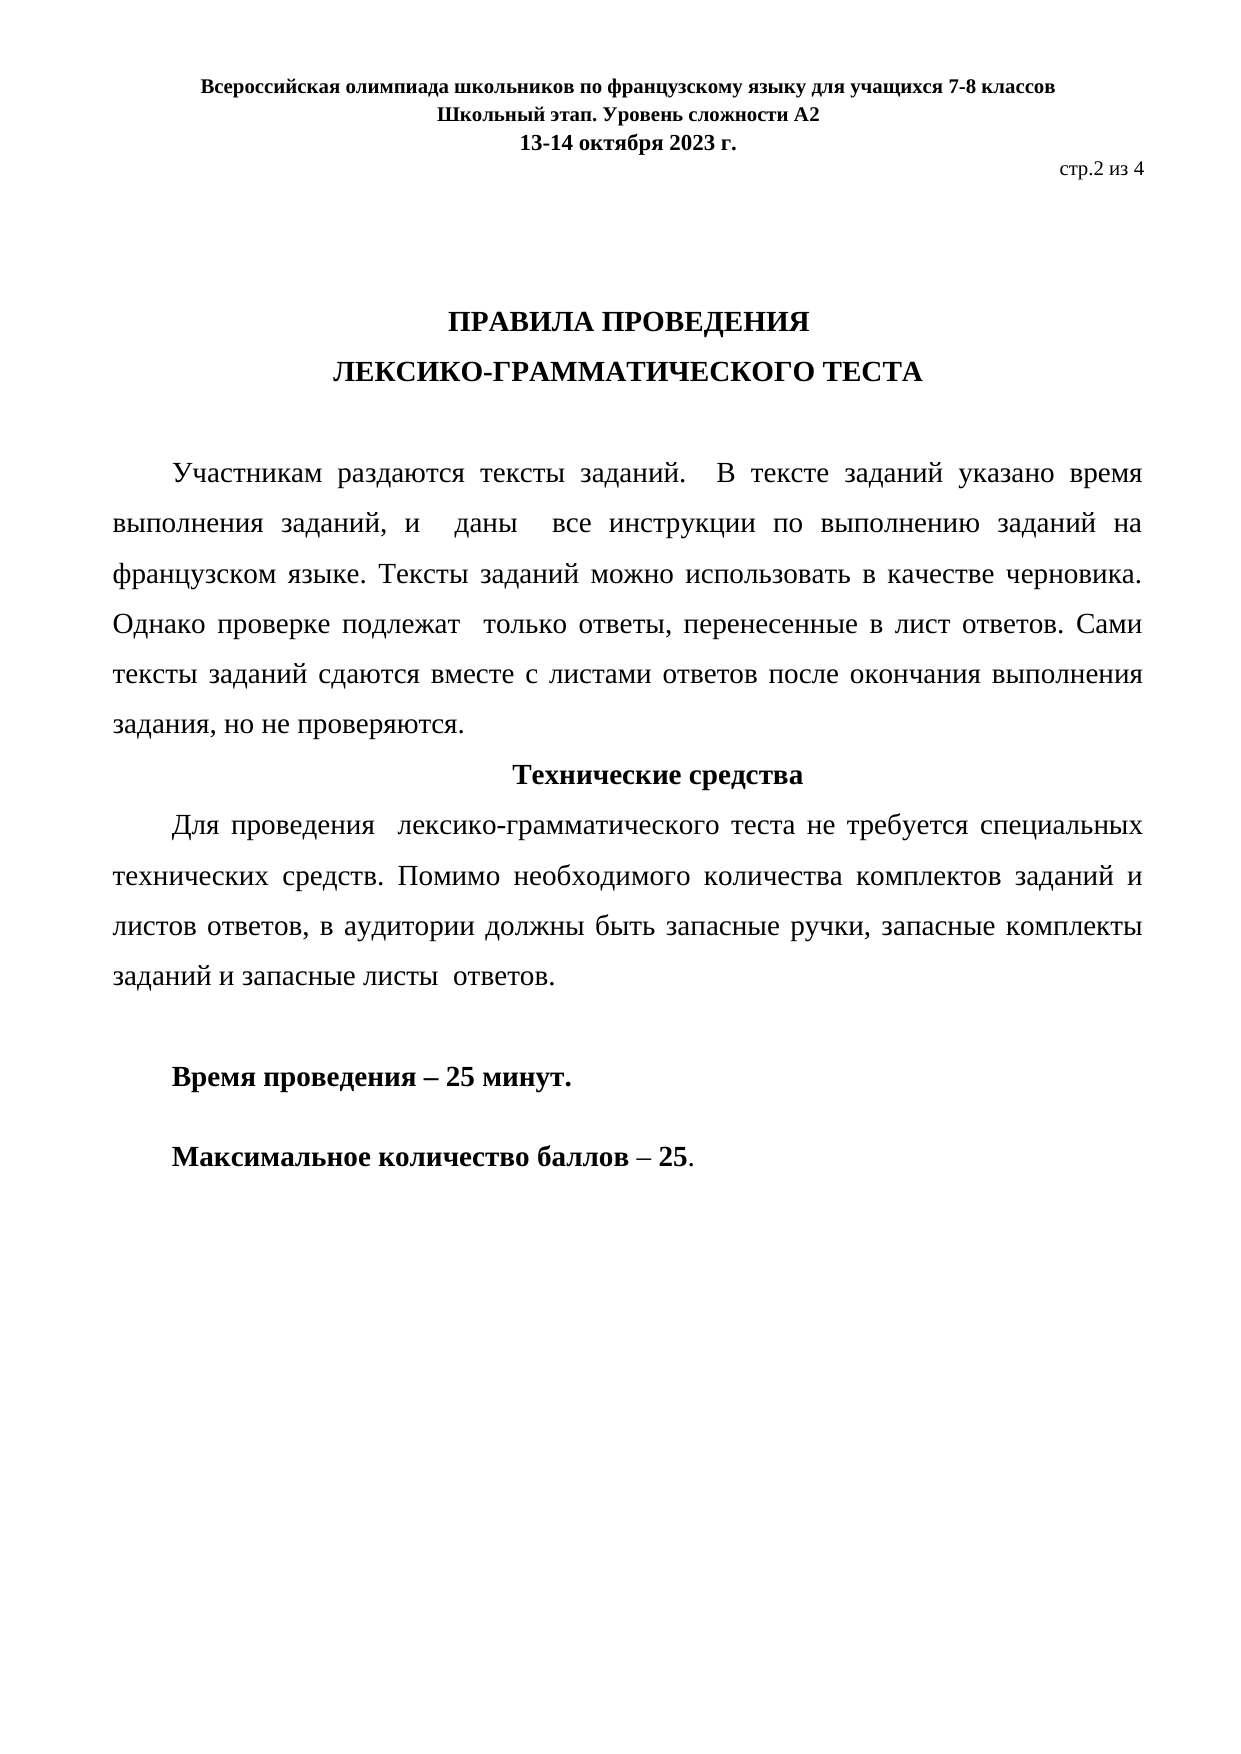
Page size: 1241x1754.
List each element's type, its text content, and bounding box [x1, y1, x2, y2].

text Для проведения лексико-грамматического теста не требуется специальных технических средств. Помимо необходимого количества комплектов заданий и листов ответов, в аудитории должны быть запасные ручки, запасные комплекты заданий и запасные листы ответов. [112, 807, 1144, 992]
text Время проведения – 25 минут. [112, 1059, 1144, 1092]
text Технические средства [112, 757, 1144, 791]
subtitle ЛЕКСИКО-ГРАММАТИЧЕСКОГО ТЕСТА [112, 354, 1144, 388]
text ПРАВИЛА ПРОВЕДЕНИЯ [114, 304, 1144, 338]
text Максимальное количество баллов – 25. [112, 1139, 1144, 1173]
text Участникам раздаются тексты заданий. В тексте заданий указано время выполнения заданий, и даны все инструкции по выполнению заданий на французском языке. Тексты заданий можно использовать в качестве черновика. Однако проверке подлежат только ответы, перенесенные в лист ответов. Сами тексты заданий сдаются вместе с листами ответов после окончания выполнения задания, но не проверяются. [112, 455, 1144, 740]
